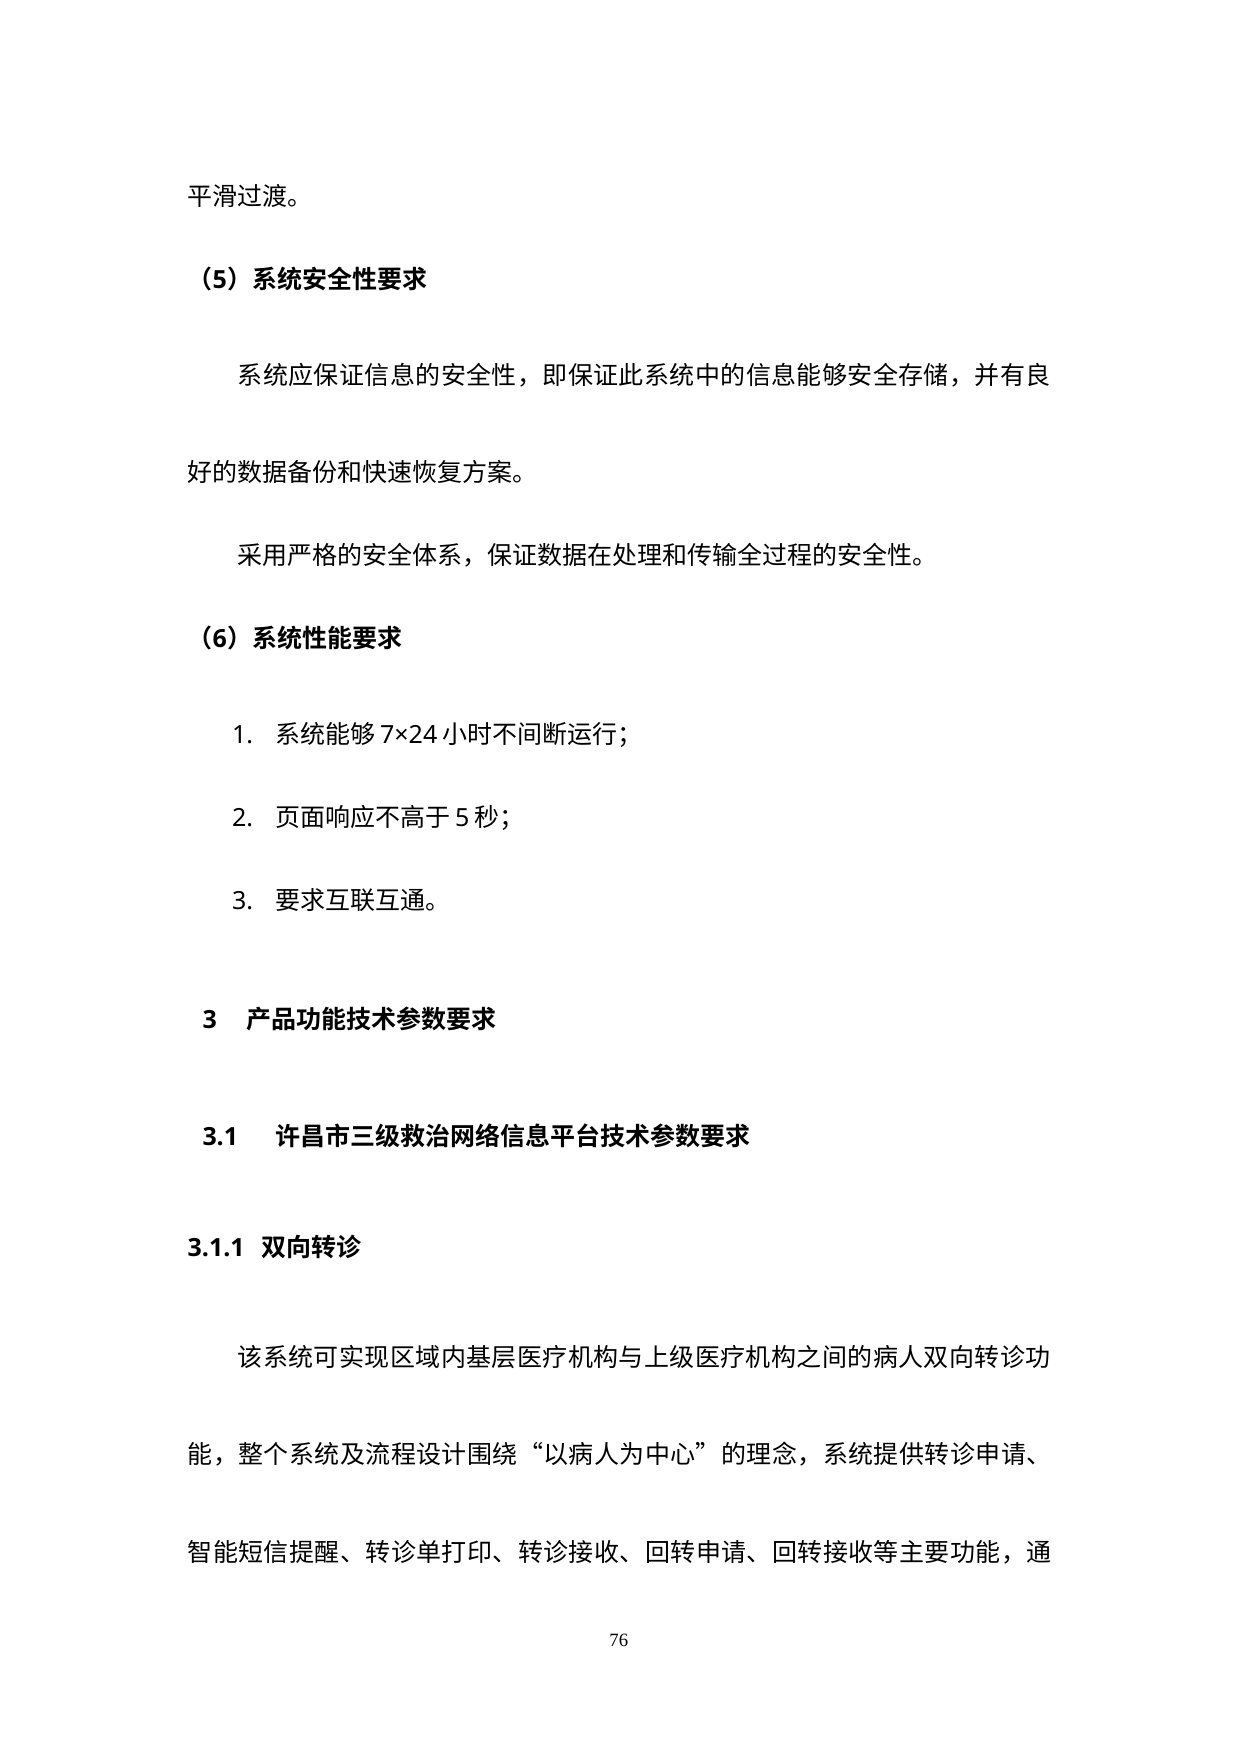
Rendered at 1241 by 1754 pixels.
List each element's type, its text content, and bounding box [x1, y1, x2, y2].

text （6）系统性能要求 [187, 604, 1053, 669]
subtitle 产品功能技术参数要求 [202, 985, 1053, 1050]
list 要求互联互通。 [187, 866, 1053, 931]
subtitle 许昌市三级救治网络信息平台技术参数要求 [202, 1102, 1053, 1167]
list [187, 162, 1053, 227]
subtitle 双向转诊 [187, 1213, 1053, 1278]
text 采用严格的安全体系，保证数据在处理和传输全过程的安全性。 [187, 521, 1053, 586]
text 系统应保证信息的安全性，即保证此系统中的信息能够安全存储，并有良好的数据备份和快速恢复方案。 [187, 341, 1053, 503]
list 系统能够7×24小时不间断运行； [187, 700, 1053, 765]
text （5）系统安全性要求 [187, 245, 1053, 310]
list 页面响应不高于5秒； [187, 783, 1053, 848]
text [187, 1323, 1053, 1583]
